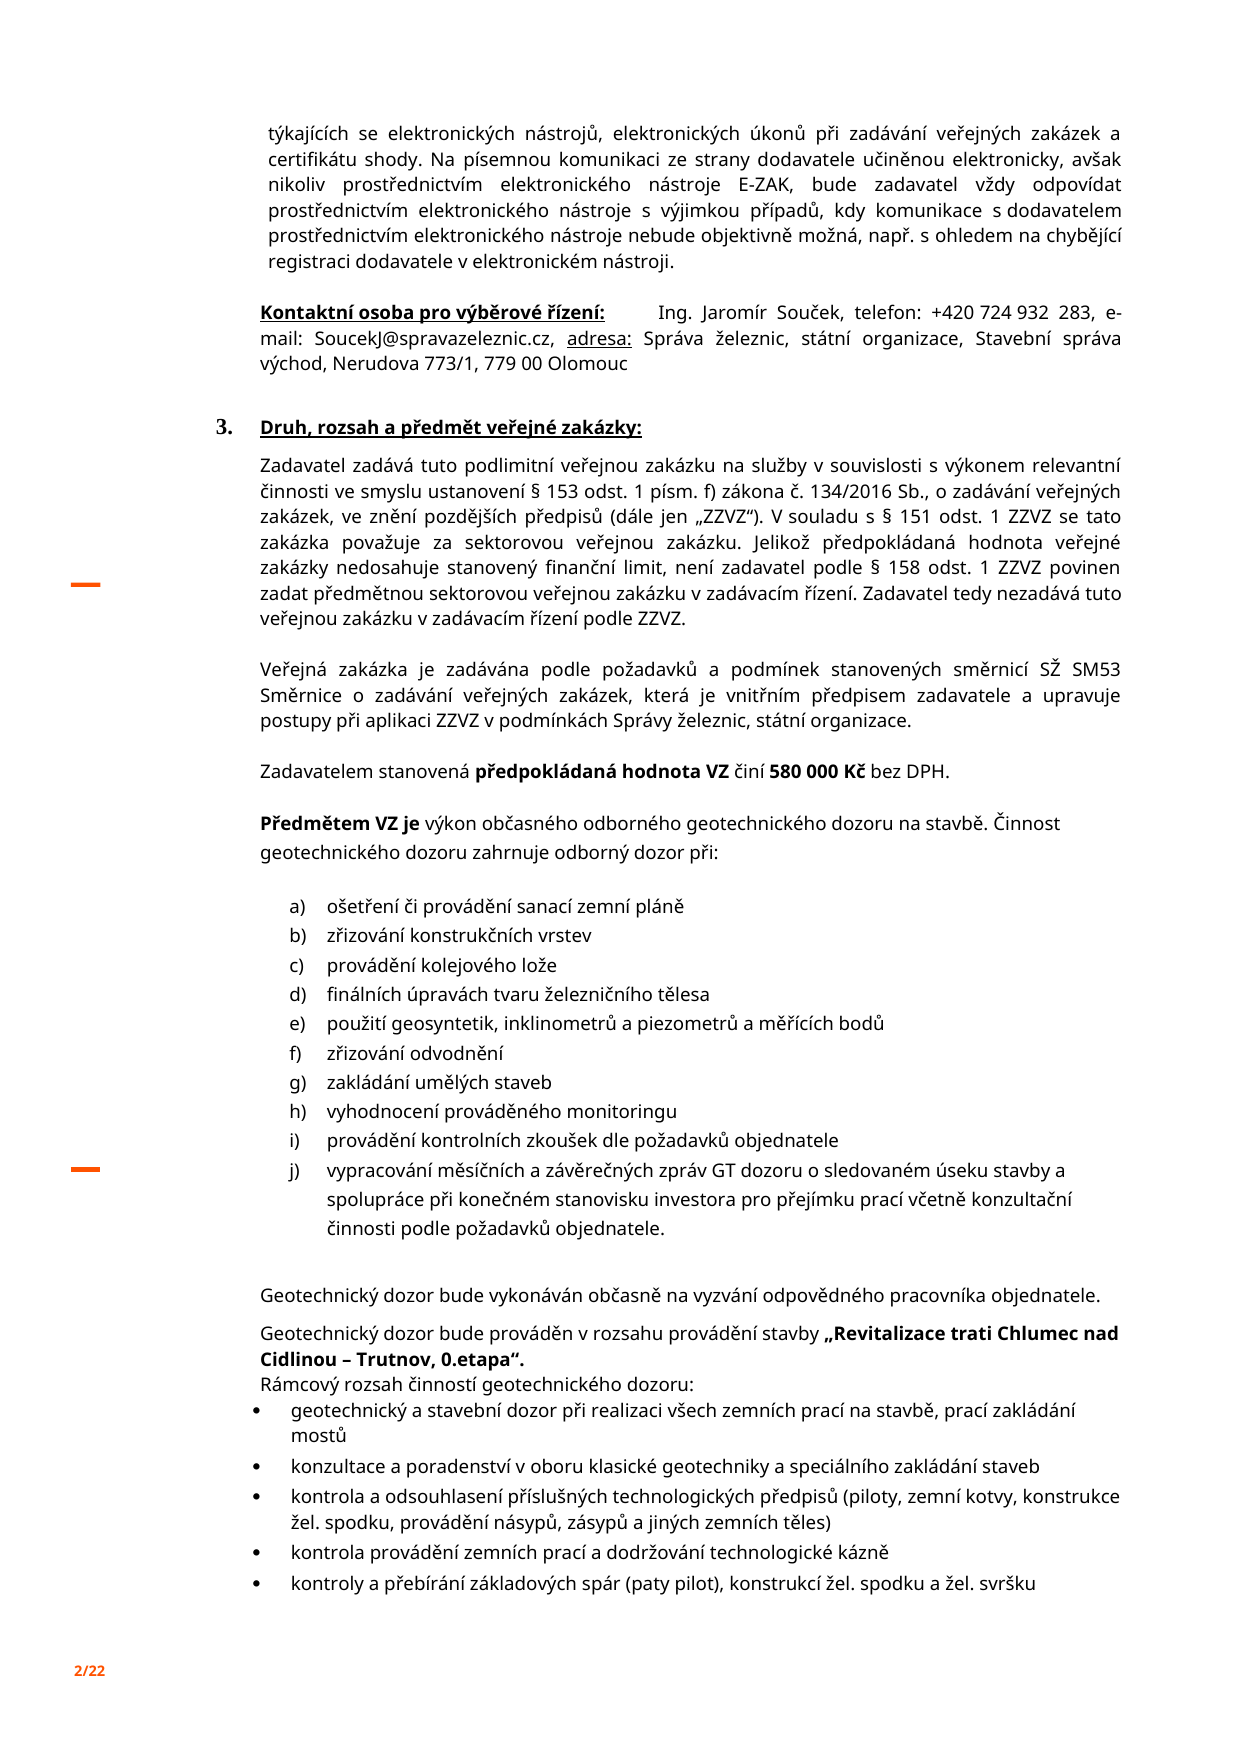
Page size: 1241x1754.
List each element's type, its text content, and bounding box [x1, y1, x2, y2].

list Druh, rozsah a předmět veřejné zakázky: [216, 413, 1122, 440]
text Předmětem VZ je výkon občasného odborného geotechnického dozoru na stavbě. Činnost geotechnického dozoru zahrnuje odborný dozor při: [260, 810, 1122, 865]
list geotechnický a stavební dozor při realizaci všech zemních prací na stavbě, prací zakládání mostů [253, 1397, 1122, 1448]
list kontrola a odsouhlasení příslušných technologických předpisů (piloty, zemní kotvy, konstrukce žel. spodku, provádění násypů, zásypů a jiných zemních těles) [253, 1484, 1122, 1535]
list kontrola provádění zemních prací a dodržování technologické kázně [253, 1539, 1122, 1565]
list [268, 121, 1122, 274]
text Geotechnický dozor bude vykonáván občasně na vyzvání odpovědného pracovníka objednatele. [260, 1283, 1122, 1308]
list provádění kontrolních zkoušek dle požadavků objednatele [289, 1128, 1122, 1153]
text Veřejná zakázka je zadávána podle požadavků a podmínek stanovených směrnicí SŽ SM53 Směrnice o zadávání veřejných zakázek, která je vnitřním předpisem zadavatele a upravuje postupy při aplikaci ZZVZ v podmínkách Správy železnic, státní organizace. [260, 657, 1122, 733]
list zřizování konstrukčních vrstev [289, 923, 1122, 948]
list použití geosyntetik, inklinometrů a piezometrů a měřících bodů [289, 1011, 1122, 1036]
list konzultace a poradenství v oboru klasické geotechniky a speciálního zakládání staveb [253, 1453, 1122, 1479]
text Zadavatel zadává tuto podlimitní veřejnou zakázku na služby v souvislosti s výkonem relevantní činnosti ve smyslu ustanovení § 153 odst. 1 písm. f) zákona č. 134/2016 Sb., o zadávání veřejných zakázek, ve znění pozdějších předpisů (dále jen „ZZVZ“). V souladu s § 151 odst. 1 ZZVZ se tato zakázka považuje za sektorovou veřejnou zakázku. Jelikož předpokládaná hodnota veřejné zakázky nedosahuje stanovený finanční limit, není zadavatel podle § 158 odst. 1 ZZVZ povinen zadat předmětnou sektorovou veřejnou zakázku v zadávacím řízení. Zadavatel tedy nezadává tuto veřejnou zakázku v zadávacím řízení podle ZZVZ. [260, 453, 1122, 631]
list zřizování odvodnění [289, 1040, 1122, 1065]
text Kontaktní osoba pro výběrové řízení: Ing. Jaromír Souček, telefon: +420 724 932 283, e-mail: SoucekJ@spravazeleznic.cz, adresa: Správa železnic, státní organizace, Stavební správa východ, Nerudova 773/1, 779 00 Olomouc [260, 299, 1122, 376]
list zakládání umělých staveb [289, 1069, 1122, 1094]
list provádění kolejového lože [289, 952, 1122, 977]
text Rámcový rozsah činností geotechnického dozoru: [260, 1372, 1122, 1397]
list vyhodnocení prováděného monitoringu [289, 1098, 1122, 1124]
list vypracování měsíčních a závěrečných zpráv GT dozoru o sledovaném úseku stavby a spolupráce při konečném stanovisku investora pro přejímku prací včetně konzultační činnosti podle požadavků objednatele. [289, 1157, 1122, 1241]
list finálních úpravách tvaru železničního tělesa [289, 981, 1122, 1007]
text Geotechnický dozor bude prováděn v rozsahu provádění stavby „Revitalizace trati Chlumec nad Cidlinou – Trutnov, 0.etapa“. [260, 1321, 1122, 1372]
list kontroly a přebírání základových spár (paty pilot), konstrukcí žel. spodku a žel. svršku [253, 1570, 1122, 1596]
text Zadavatelem stanovená předpokládaná hodnota VZ činí 580 000 Kč bez DPH. [260, 759, 1122, 784]
list ošetření či provádění sanací zemní pláně [289, 893, 1122, 919]
